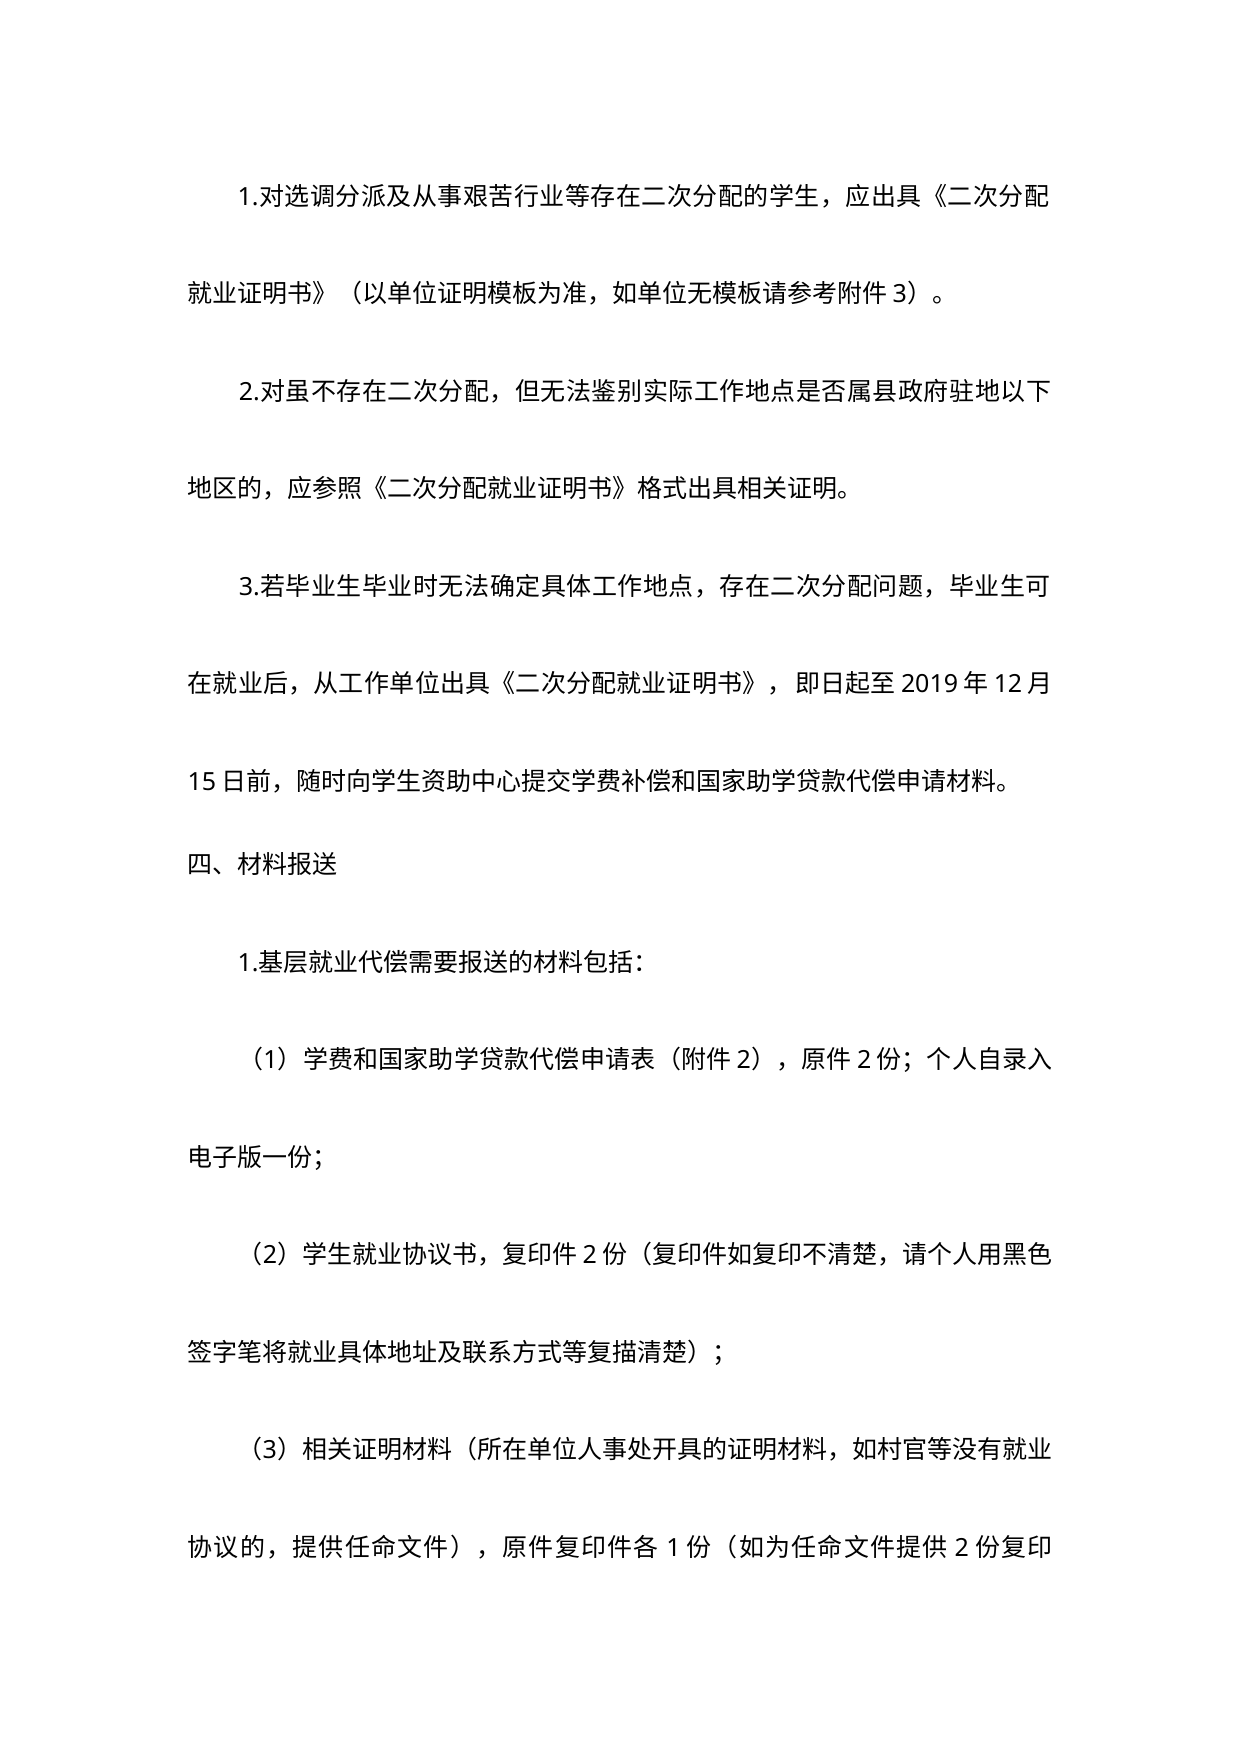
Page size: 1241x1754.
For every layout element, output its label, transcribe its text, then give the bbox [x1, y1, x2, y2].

text 1.对选调分派及从事艰苦行业等存在二次分配的学生，应出具《二次分配就业证明书》（以单位证明模板为准，如单位无模板请参考附件3）。 2.对虽不存在二次分配，但无法鉴别实际工作地点是否属县政府驻地以下地区的，应参照《二次分配就业证明书》格式出具相关证明。 3.若毕业生毕业时无法确定具体工作地点，存在二次分配问题，毕业生可在就业后，从工作单位出具《二次分配就业证明书》，即日起至2019年12月15日前，随时向学生资助中心提交学费补偿和国家助学贷款代偿申请材料。 [187, 162, 1053, 812]
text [187, 830, 1053, 1578]
